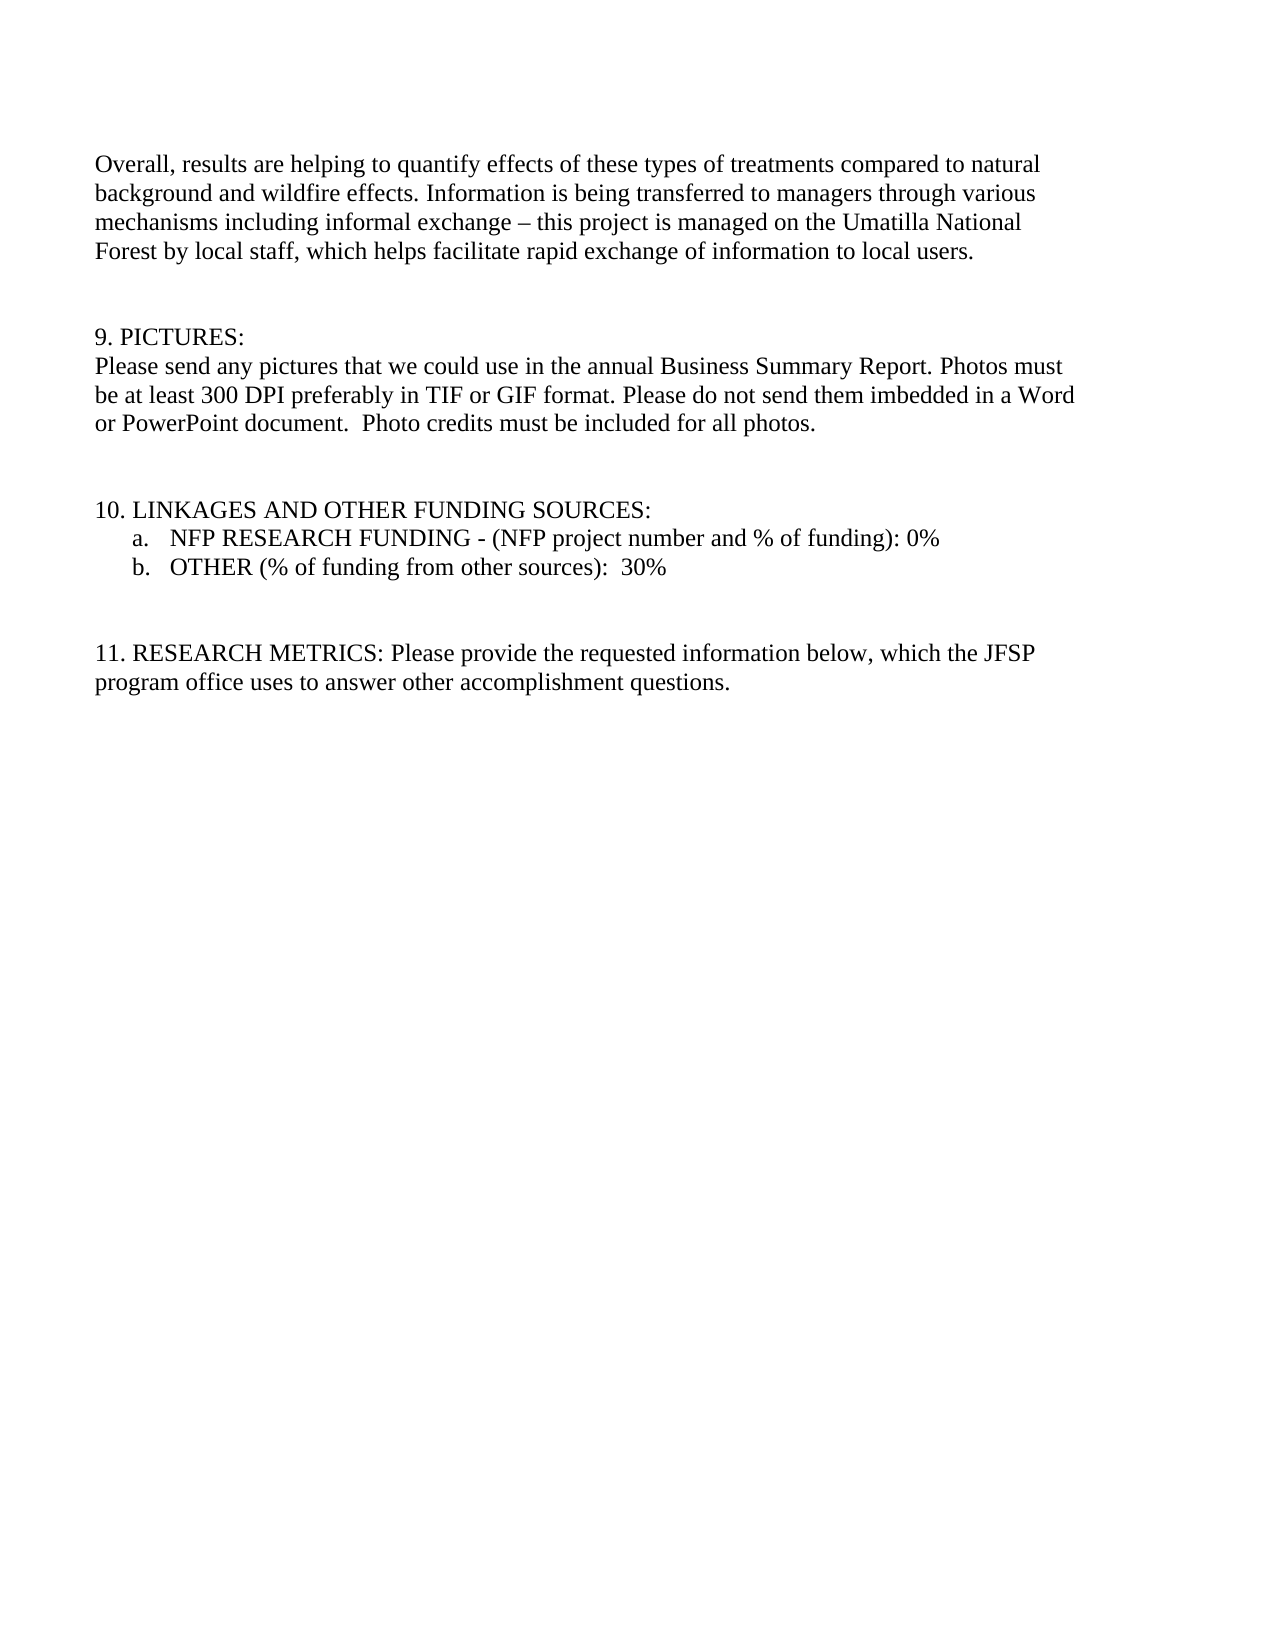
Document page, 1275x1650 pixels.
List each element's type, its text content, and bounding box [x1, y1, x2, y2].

list LINKAGES AND OTHER FUNDING SOURCES: [94, 495, 1098, 523]
text Overall, results are helping to quantify effects of these types of treatments compared to natural background and wildfire effects. Information is being transferred to managers through various mechanisms including informal exchange – this project is managed on the Umatilla National Forest by local staff, which helps facilitate rapid exchange of information to local users. [94, 149, 1043, 264]
list OTHER (% of funding from other sources): 30% [132, 552, 1098, 581]
list RESEARCH METRICS: Please provide the requested information below, which the JFSP program office uses to answer other accomplishment questions. [94, 638, 1042, 696]
list NFP RESEARCH FUNDING - (NFP project number and % of funding): 0% [132, 523, 1098, 552]
text Please send any pictures that we could use in the annual Business Summary Report. Photos must be at least 300 DPI preferably in TIF or GIF format. Please do not send them imbedded in a Word or PowerPoint document. Photo credits must be included for all photos. [94, 351, 1084, 437]
list PICTURES: [94, 322, 1098, 351]
